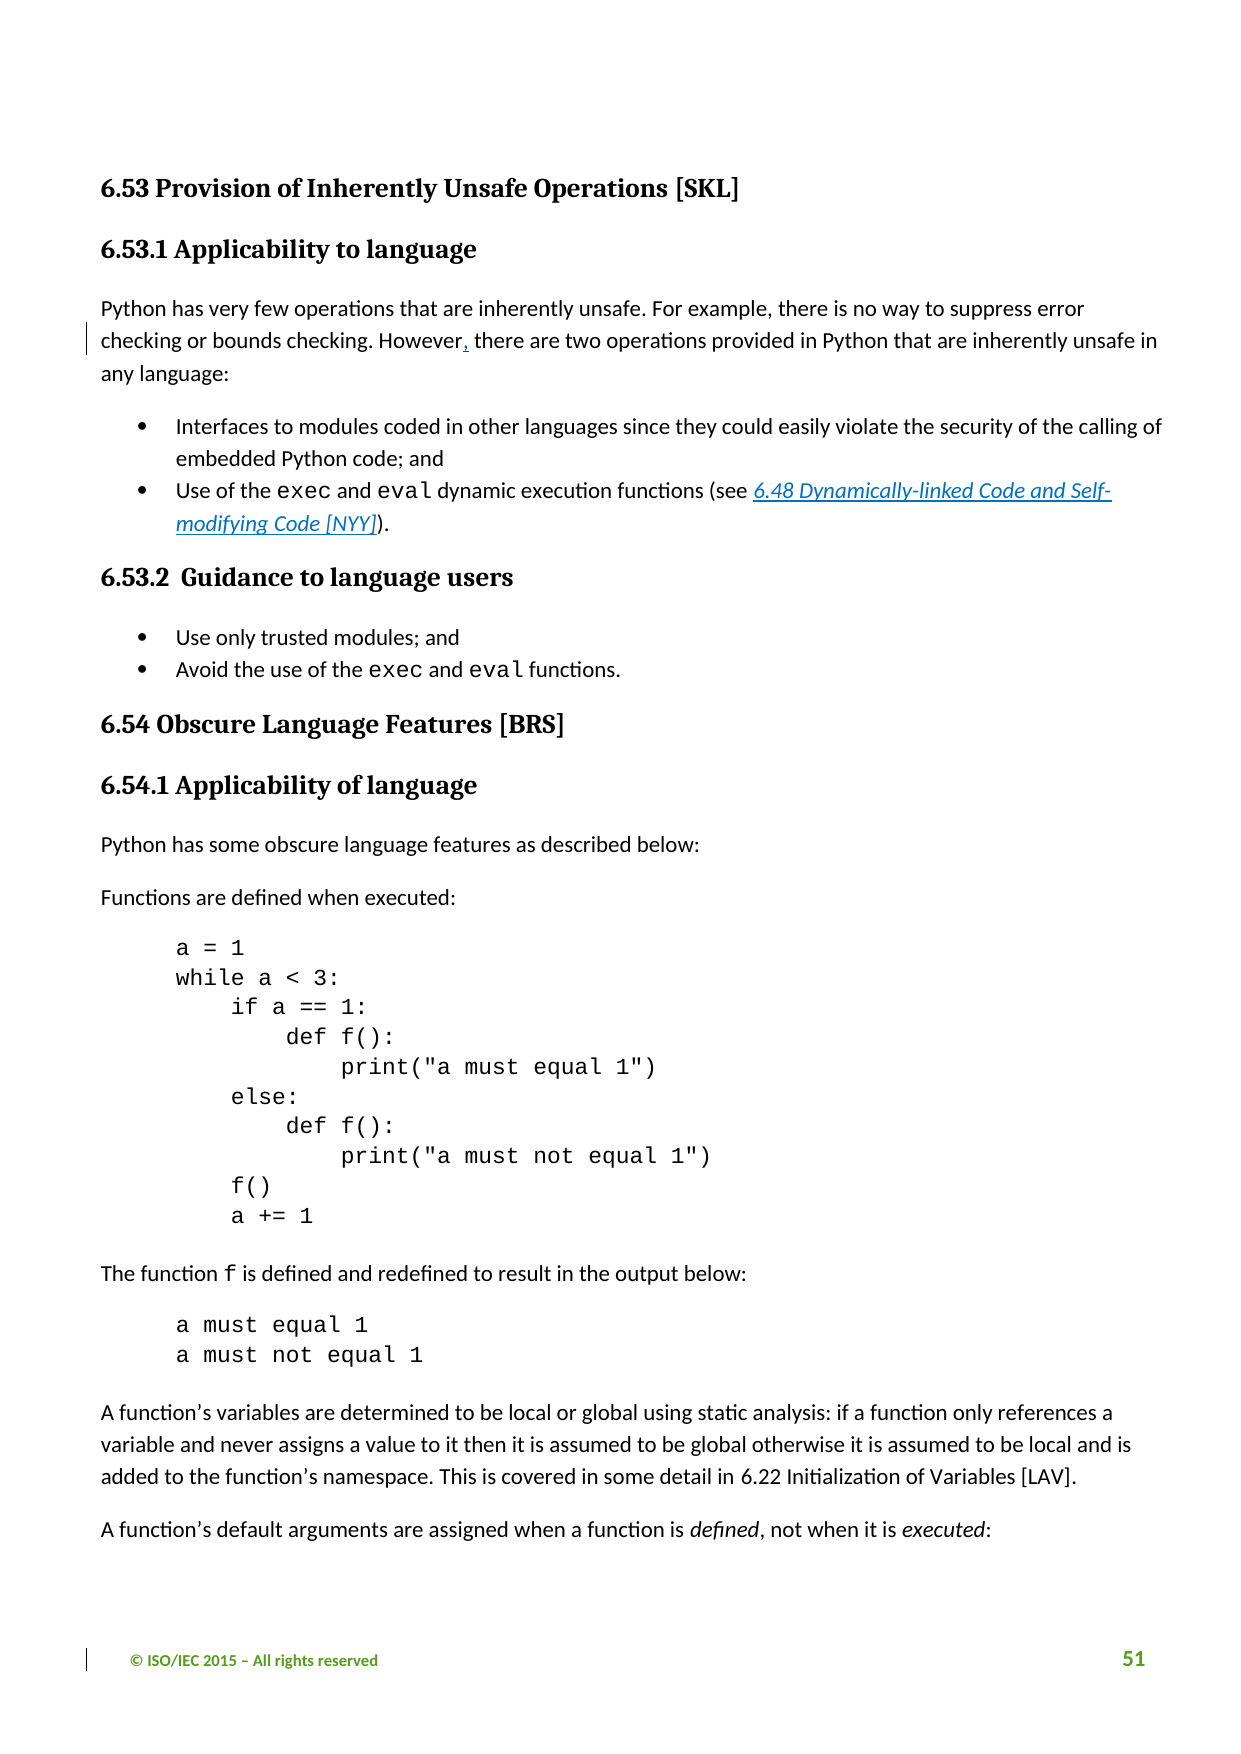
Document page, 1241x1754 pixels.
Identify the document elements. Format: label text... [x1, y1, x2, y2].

text def f(): [101, 1115, 1164, 1141]
subtitle 6.53.2 Guidance to language users [101, 562, 1164, 594]
text def f(): [101, 1025, 1164, 1051]
text A function’s default arguments are assigned when a function is defined, not when it is executed: [101, 1515, 1164, 1543]
text else: [101, 1085, 1164, 1111]
text while a < 3: [101, 966, 1164, 992]
text Python has very few operations that are inherently unsafe. For example, there is no way to suppress error checking or bounds checking. However there are two operations provided in Python that are inherently unsafe in any language: [101, 294, 1164, 387]
list Avoid the use of the exec and eval functions. [138, 655, 1164, 684]
text The function f is defined and redefined to result in the output below: [101, 1259, 1164, 1288]
text Python has some obscure language features as described below: [101, 830, 1164, 858]
text A function’s variables are determined to be local or global using static analysis: if a function only references a variable and never assigns a value to it then it is assumed to be global otherwise it is assumed to be local and is added to the function’s namespace. This is covered in some detail in . [101, 1398, 1164, 1490]
subtitle 6.54.1 Applicability of language [101, 770, 1164, 801]
subtitle 6.54 Obscure Language Features [BRS] [101, 709, 1164, 740]
subtitle 6.53 Provision of Inherently Unsafe Operations [SKL] [101, 173, 1164, 205]
text print("a must not equal 1") [101, 1144, 1164, 1171]
text if a == 1: [101, 996, 1164, 1022]
text a = 1 [101, 936, 1164, 962]
list Use only trusted modules; and [138, 623, 1164, 651]
text a must equal 1 [101, 1313, 1164, 1339]
text Functions are defined when executed: [101, 883, 1164, 911]
list Use of the exec and eval dynamic execution functions (see ). [138, 476, 1164, 537]
list Interfaces to modules coded in other languages since they could easily violate the security of the calling of embedded Python code; and [138, 412, 1164, 472]
text print("a must equal 1") [101, 1055, 1164, 1081]
text a += 1 [101, 1204, 1164, 1230]
text f() [101, 1174, 1164, 1200]
text a must not equal 1 [101, 1343, 1164, 1369]
subtitle 6.53.1 Applicability to language [101, 234, 1164, 265]
